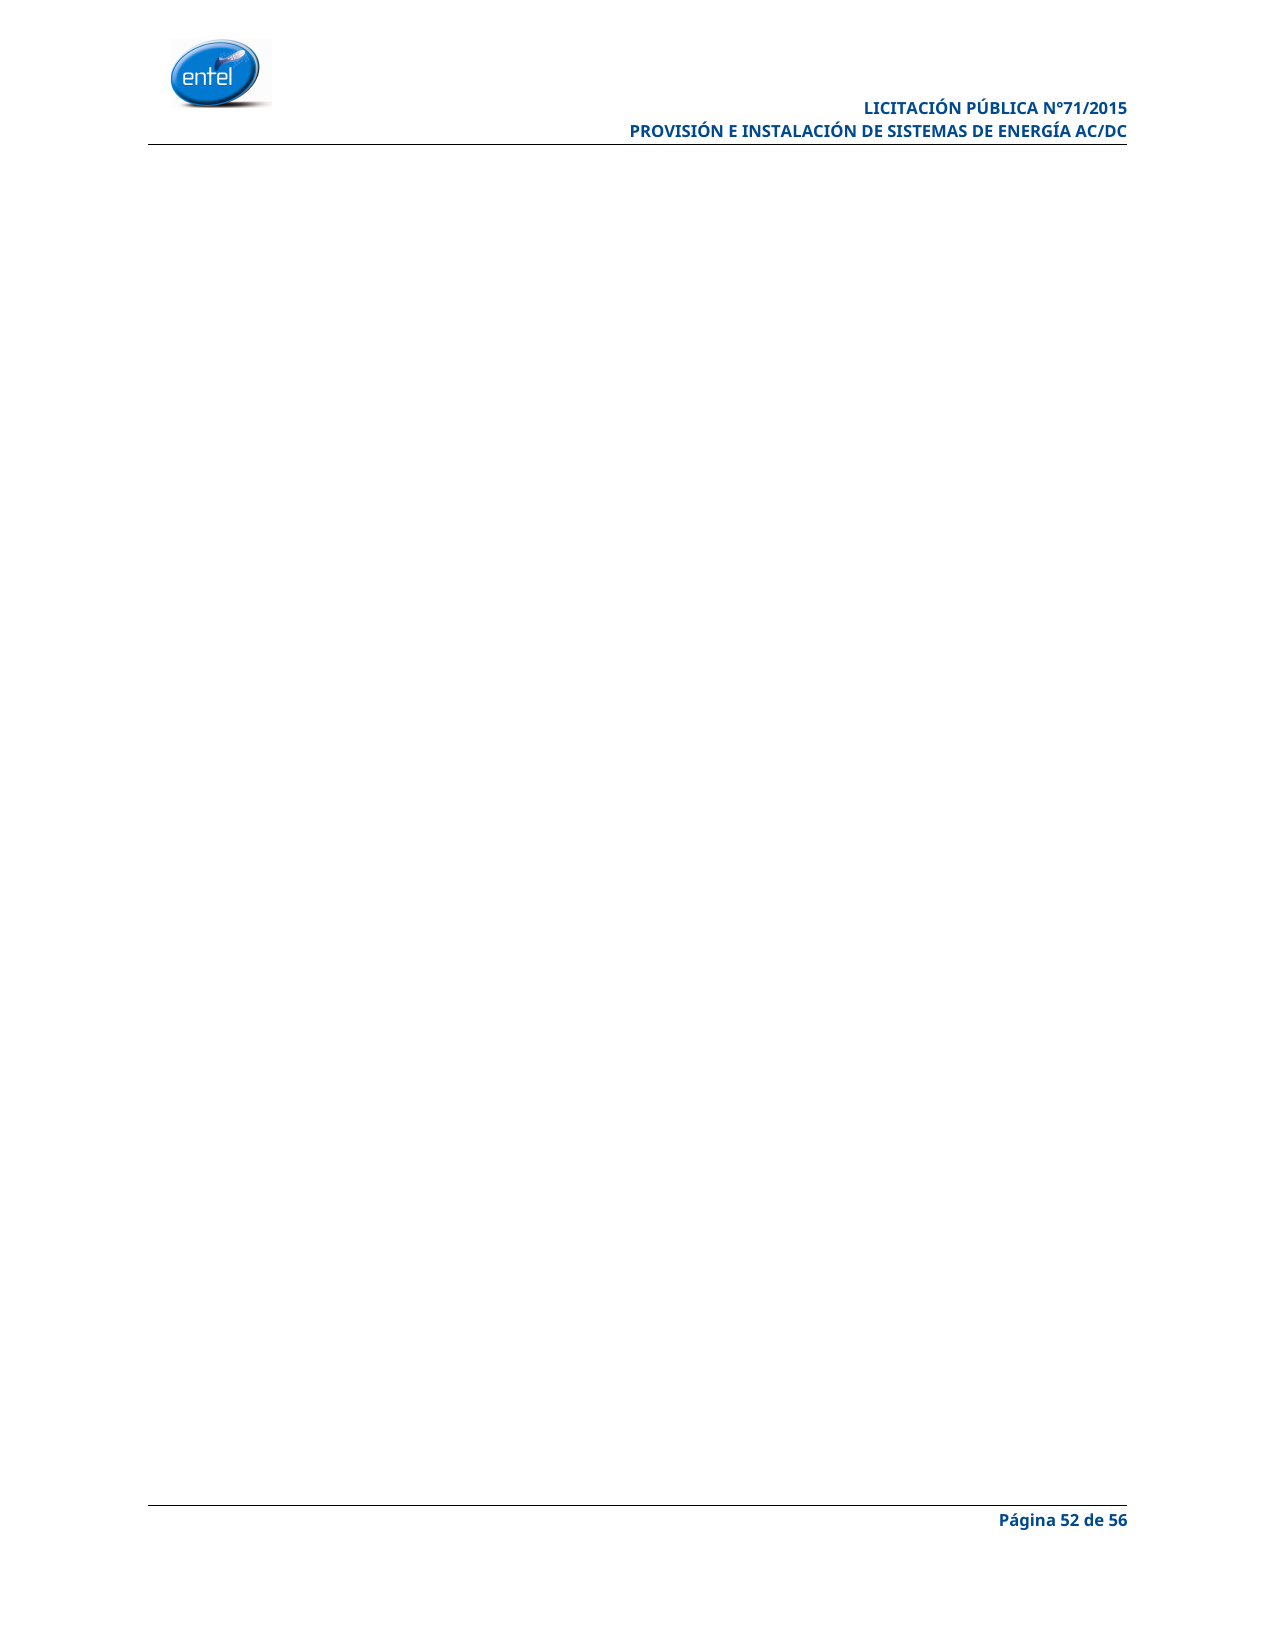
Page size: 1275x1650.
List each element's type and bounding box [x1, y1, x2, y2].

picture [170, 39, 273, 108]
